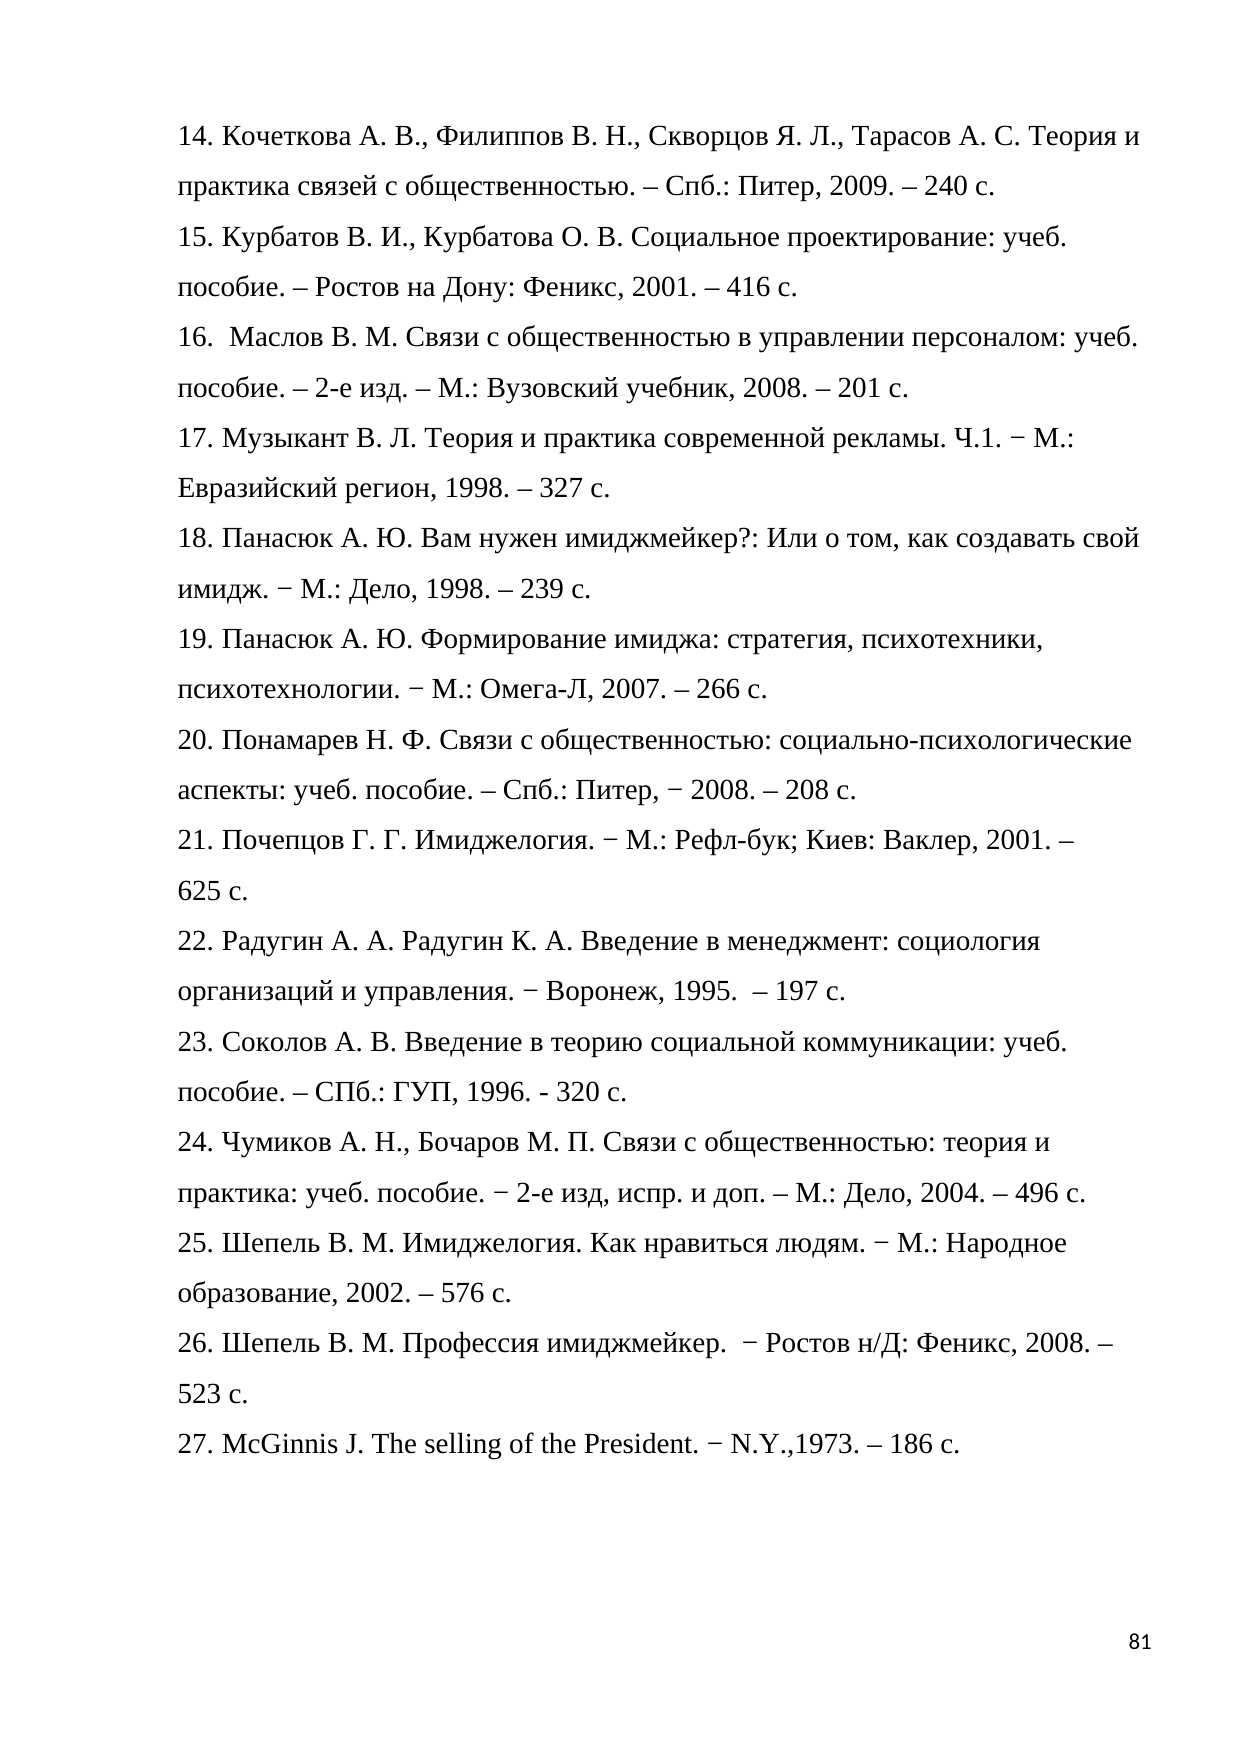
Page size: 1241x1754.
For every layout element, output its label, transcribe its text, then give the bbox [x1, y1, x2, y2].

list Шепель В. М. Имиджелогия. Как нравиться людям. − М.: Народное образование, 2002. – 576 с. [177, 1225, 1152, 1309]
list Панасюк А. Ю. Формирование имиджа: стратегия, психотехники, психотехнологии. − М.: Омега-Л, 2007. – 266 с. [177, 621, 1152, 705]
list Радугин А. А. Радугин К. А. Введение в менеджмент: социология организаций и управления. − Воронеж, 1995. – 197 с. [177, 923, 1152, 1007]
list Курбатов В. И., Курбатова О. В. Социальное проектирование: учеб. пособие. – Ростов на Дону: Феникс, 2001. – 416 с. [177, 219, 1152, 303]
list Соколов А. В. Введение в теорию социальной коммуникации: учеб. пособие. – СПб.: ГУП, 1996. - 320 с. [177, 1024, 1152, 1108]
list Чумиков А. Н., Бочаров М. П. Связи с общественностью: теория и практика: учеб. пособие. − 2-е изд, испр. и доп. – М.: Дело, 2004. – 496 с. [177, 1124, 1152, 1208]
list Шепель В. М. Профессия имиджмейкер. − Ростов н/Д: Феникс, 2008. – 523 с. [177, 1326, 1152, 1409]
list Музыкант В. Л. Теория и практика современной рекламы. Ч.1. − М.: Евразийский регион, 1998. – 327 с. [177, 420, 1152, 504]
list McGinnis J. The selling of the President. − N.Y.,1973. – 186 с. [177, 1426, 1152, 1460]
list Маслов В. М. Связи с общественностью в управлении персоналом: учеб. пособие. – 2-е изд. – М.: Вузовский учебник, 2008. – 201 с. [177, 319, 1152, 403]
list Понамарев Н. Ф. Связи с общественностью: социально-психологические аспекты: учеб. пособие. – Спб.: Питер, − 2008. – 208 с. [177, 722, 1152, 806]
list Кочеткова А. В., Филиппов В. Н., Скворцов Я. Л., Тарасов А. С. Теория и практика связей с общественностью. – Спб.: Питер, 2009. – 240 с. [177, 118, 1152, 202]
list Панасюк А. Ю. Вам нужен имиджмейкер?: Или о том, как создавать свой имидж. − М.: Дело, 1998. – 239 с. [177, 521, 1152, 604]
list Почепцов Г. Г. Имиджелогия. − М.: Рефл-бук; Киев: Ваклер, 2001. – 625 с. [177, 822, 1152, 906]
